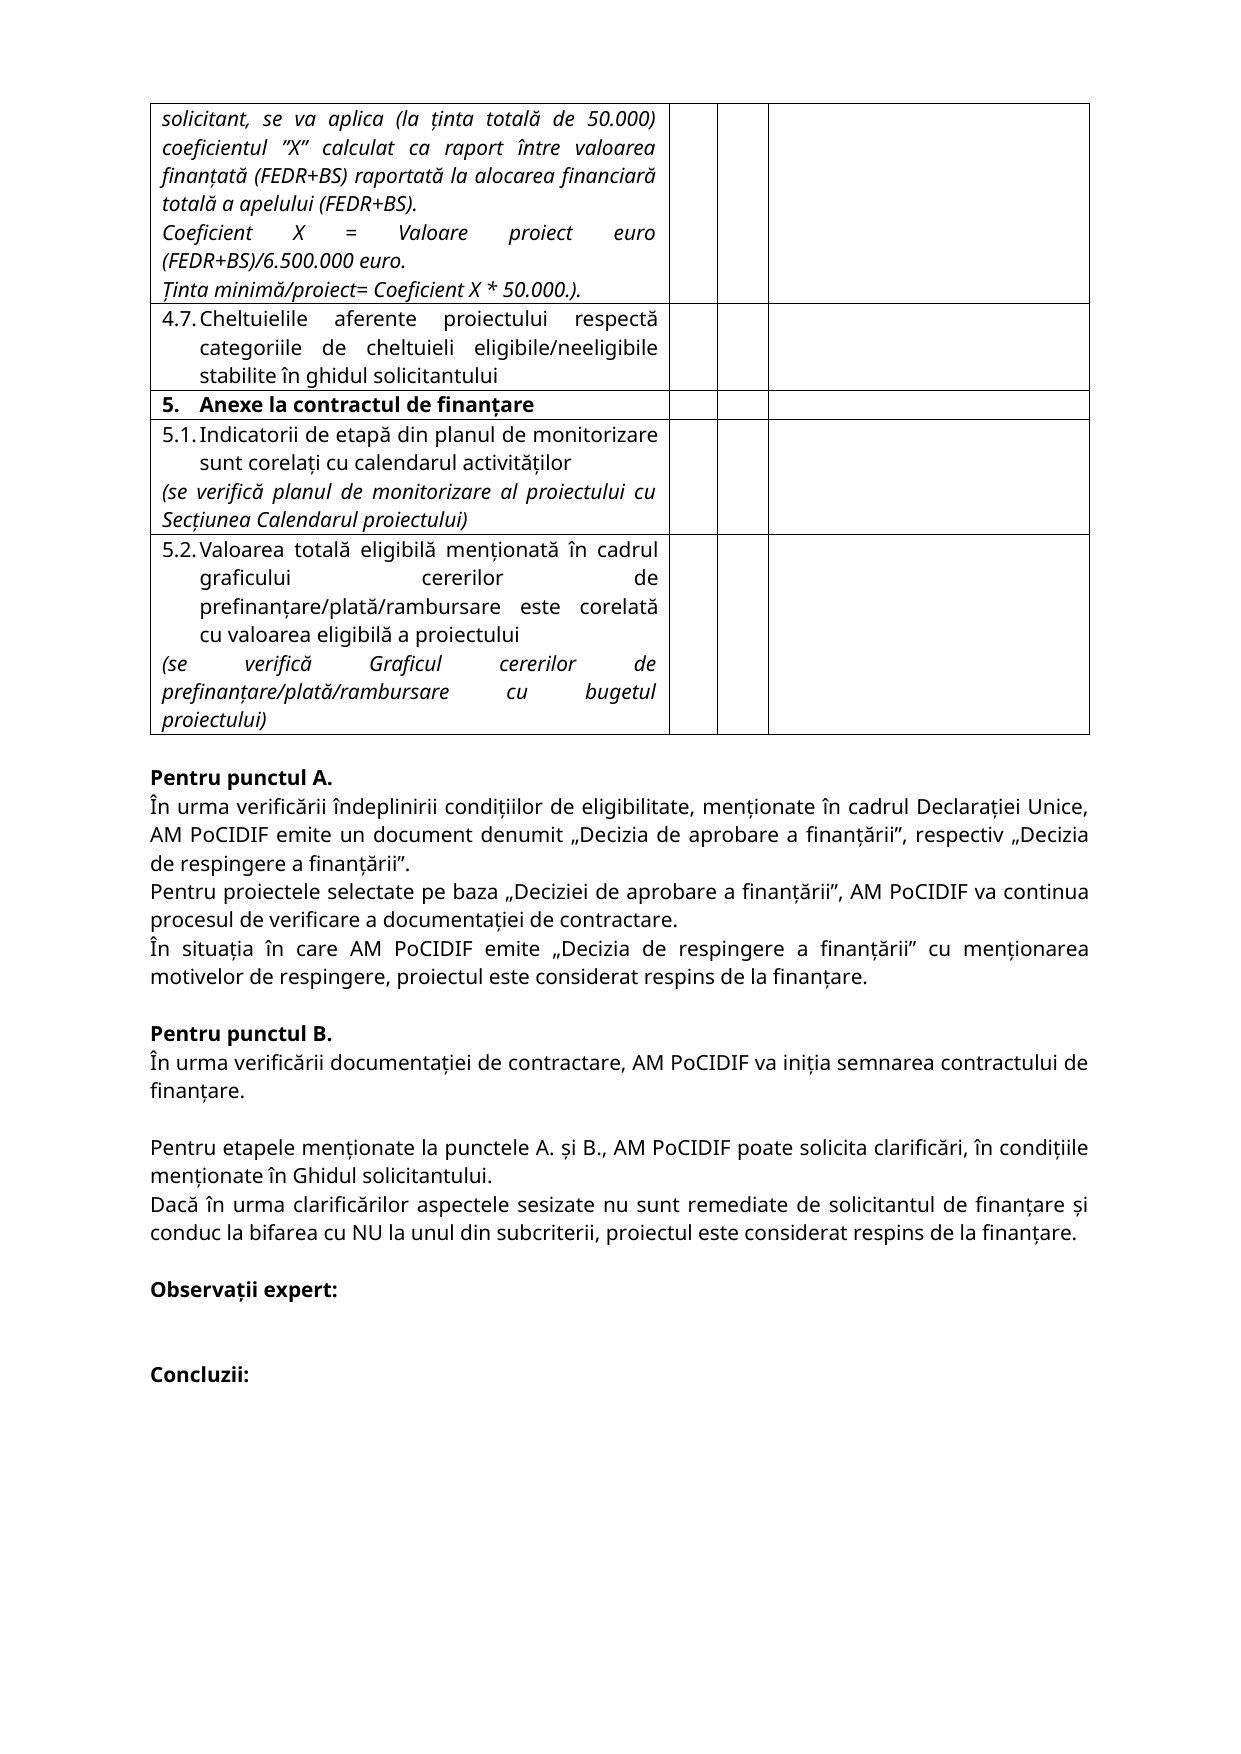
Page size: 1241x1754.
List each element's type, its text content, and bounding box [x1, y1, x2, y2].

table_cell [151, 104, 669, 303]
text În urma verificării documentației de contractare, AM PoCIDIF va iniția semnarea contractului de finanțare. [150, 1048, 1090, 1105]
text Observații expert: [150, 1275, 1090, 1304]
table_cell [769, 391, 1089, 419]
table_cell [670, 104, 717, 303]
table_cell Valoarea totală eligibilă menționată în cadrul graficului cererilor de prefinanțare/plată/rambursare este corelată cu valoarea eligibilă a proiectului (se verifică Graficul cererilor de prefinanțare/plată/rambursare cu bugetul proiectului) [151, 535, 669, 734]
table_cell [718, 391, 768, 419]
table_cell [769, 420, 1089, 534]
table_cell [769, 304, 1089, 389]
table_cell Cheltuielile aferente proiectului respectă categoriile de cheltuieli eligibile/neeligibile stabilite în ghidul solicitantului [151, 304, 669, 389]
text Dacă în urma clarificărilor aspectele sesizate nu sunt remediate de solicitantul de finanțare și conduc la bifarea cu NU la unul din subcriterii, proiectul este considerat respins de la finanțare. [150, 1190, 1090, 1247]
table_cell [670, 304, 717, 389]
text Pentru etapele menționate la punctele A. și B., AM PoCIDIF poate solicita clarificări, în condițiile menționate în Ghidul solicitantului. [150, 1133, 1090, 1190]
text Pentru proiectele selectate pe baza „Deciziei de aprobare a finanțării”, AM PoCIDIF va continua procesul de verificare a documentației de contractare. [150, 877, 1090, 934]
table_cell Indicatorii de etapă din planul de monitorizare sunt corelați cu calendarul activităților (se verifică planul de monitorizare al proiectului cu Secțiunea Calendarul proiectului) [151, 420, 669, 534]
table_cell [769, 535, 1089, 734]
table_cell [670, 535, 717, 734]
text Pentru punctul B. [150, 1019, 1090, 1048]
table_cell [718, 104, 768, 303]
text Pentru punctul A. [150, 763, 1090, 792]
table_cell [718, 535, 768, 734]
table_cell [718, 304, 768, 389]
table_cell [670, 391, 717, 419]
text În urma verificării îndeplinirii condițiilor de eligibilitate, menționate în cadrul Declarației Unice, AM PoCIDIF emite un document denumit „Decizia de aprobare a finanțării”, respectiv „Decizia de respingere a finanțării”. [150, 792, 1090, 877]
text Concluzii: [150, 1361, 1090, 1389]
table_cell Anexe la contractul de finanțare [151, 391, 669, 419]
table_cell [670, 420, 717, 534]
text În situația în care AM PoCIDIF emite „Decizia de respingere a finanțării” cu menționarea motivelor de respingere, proiectul este considerat respins de la finanțare. [150, 934, 1090, 991]
table_cell [769, 104, 1089, 303]
table_cell [718, 420, 768, 534]
